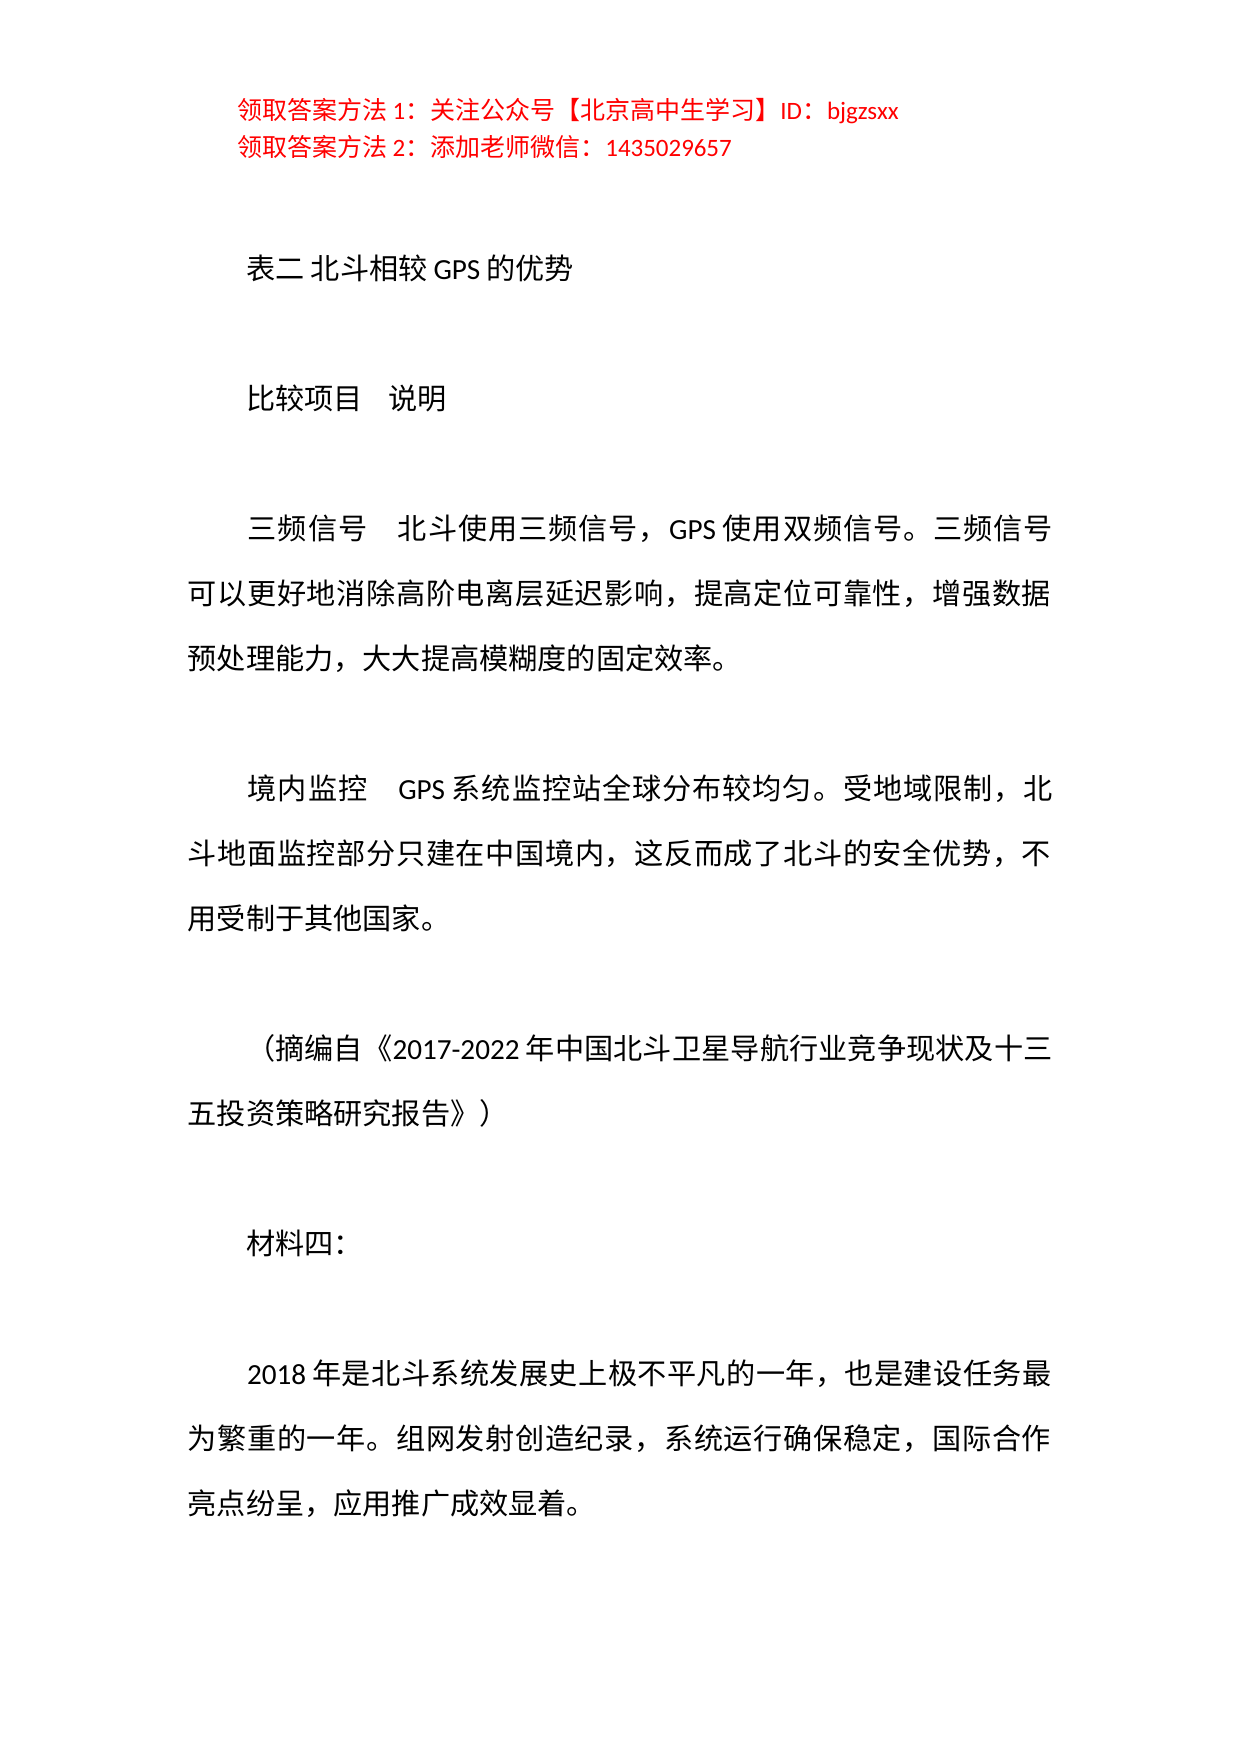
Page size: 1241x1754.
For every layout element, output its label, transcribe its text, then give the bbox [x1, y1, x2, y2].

text 2018年是北斗系统发展史上极不平凡的一年，也是建设任务最为繁重的一年。组网发射创造纪录，系统运行确保稳定，国际合作亮点纷呈，应用推广成效显着。 [187, 1339, 1053, 1534]
text 表二 北斗相较GPS的优势 [187, 234, 1053, 299]
text 材料四： [187, 1209, 1053, 1274]
text （摘编自《2017-2022年中国北斗卫星导航行业竞争现状及十三五投资策略研究报告》） [187, 1014, 1053, 1144]
text 比较项目 说明 [187, 364, 1053, 429]
text 三频信号 北斗使用三频信号，GPS使用双频信号。三频信号可以更好地消除高阶电离层延迟影响，提高定位可靠性，增强数据预处理能力，大大提高模糊度的固定效率。 [187, 494, 1053, 689]
text 境内监控 GPS系统监控站全球分布较均匀。受地域限制，北斗地面监控部分只建在中国境内，这反而成了北斗的安全优势，不用受制于其他国家。 [187, 754, 1053, 949]
